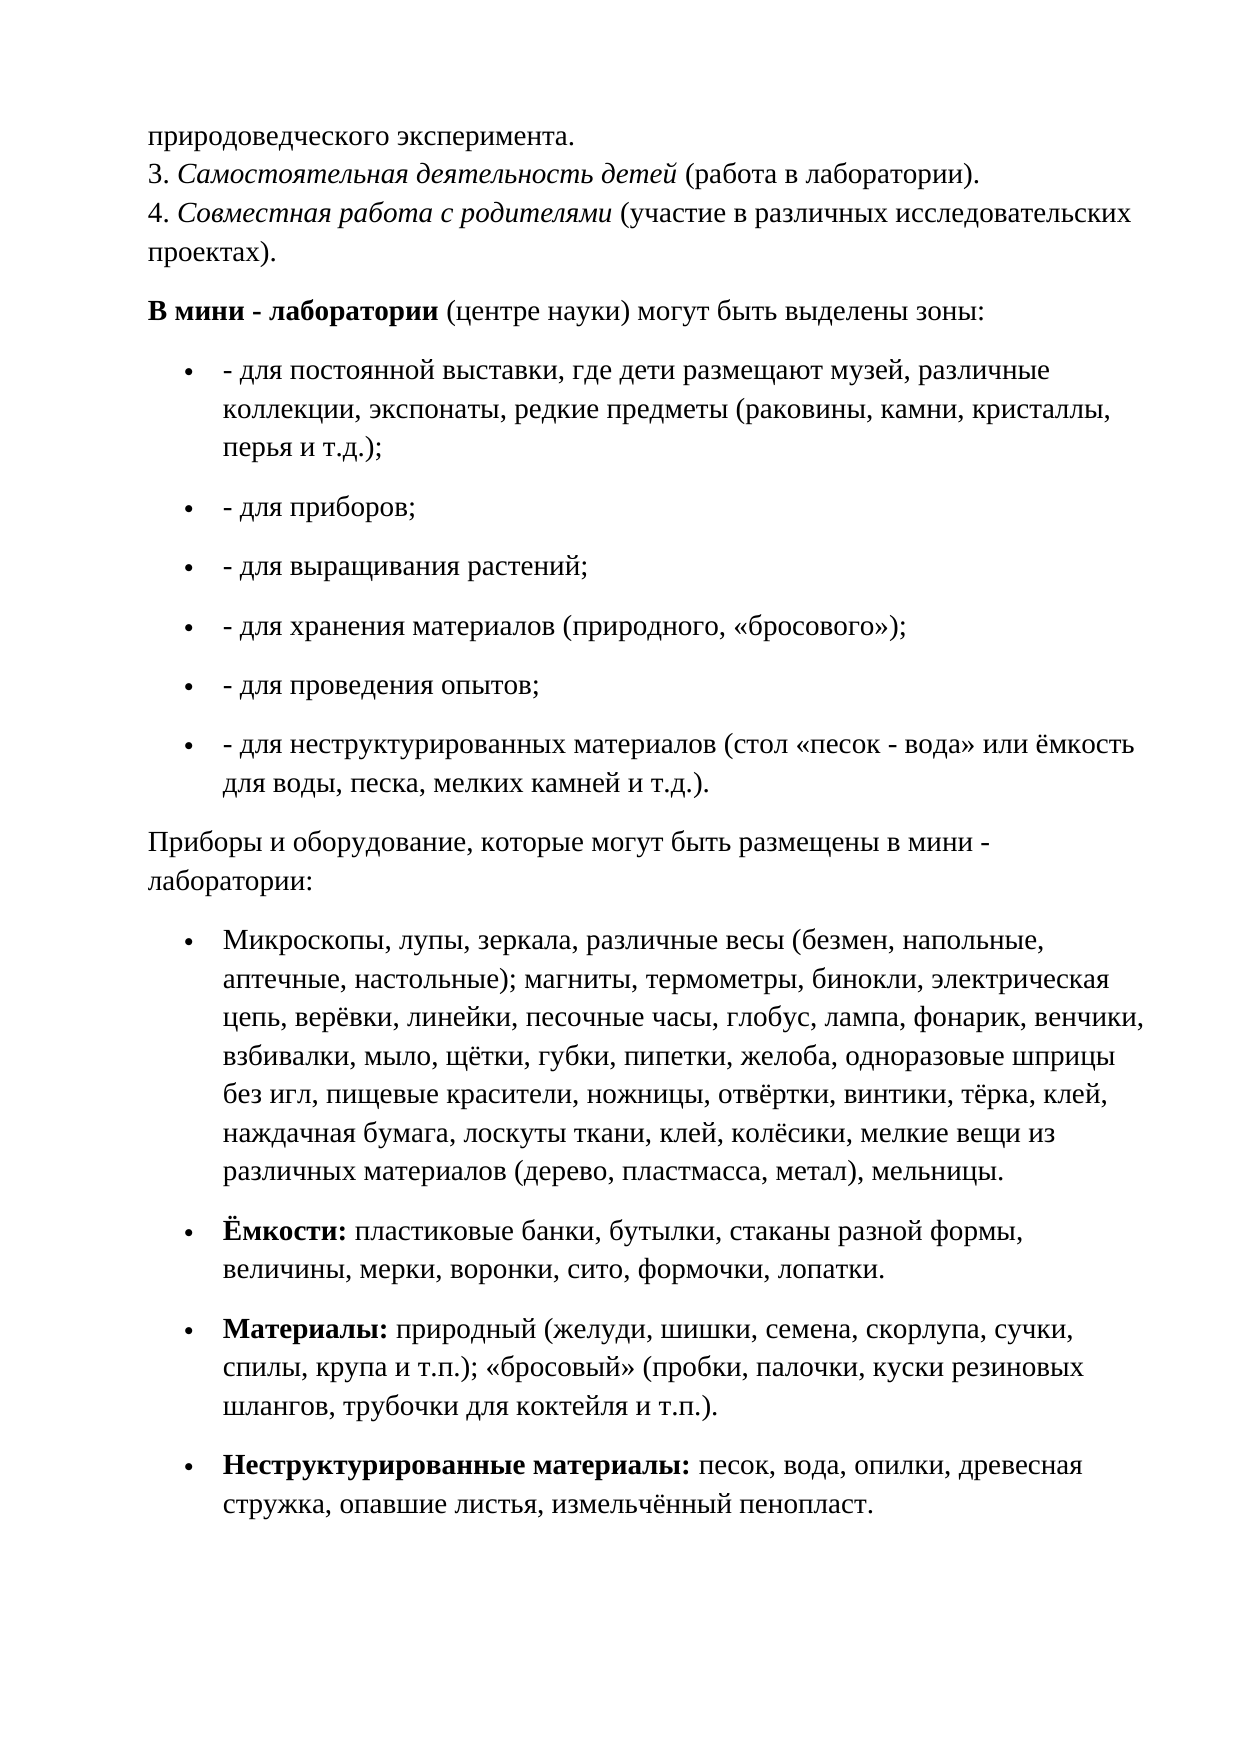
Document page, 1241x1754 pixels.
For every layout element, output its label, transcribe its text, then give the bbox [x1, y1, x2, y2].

list - для приборов; [185, 489, 1152, 522]
list - для постоянной выставки, где дети размещают музей, различные коллекции, экспонаты, редкие предметы (раковины, камни, кристаллы, перья и т.д.); [185, 352, 1152, 463]
list - для неструктурированных материалов (стол «песок - вода» или ёмкость для воды, песка, мелких камней и т.д.). [185, 726, 1152, 798]
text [148, 118, 1152, 267]
list - для хранения материалов (природного, «бросового»); [185, 608, 1152, 641]
list Микроскопы, лупы, зеркала, различные весы (безмен, напольные, аптечные, настольные); магниты, термометры, бинокли, электрическая цепь, верёвки, линейки, песочные часы, глобус, лампа, фонарик, венчики, взбивалки, мыло, щётки, губки, пипетки, желоба, одноразовые шприцы без игл, пищевые красители, ножницы, отвёртки, винтики, тёрка, клей, наждачная бумага, лоскуты ткани, клей, колёсики, мелкие вещи из различных материалов (дерево, пластмасса, метал), мельницы. [185, 922, 1152, 1187]
list Ёмкости: пластиковые банки, бутылки, стаканы разной формы, величины, мерки, воронки, сито, формочки, лопатки. [185, 1213, 1152, 1285]
list - для выращивания растений; [185, 548, 1152, 582]
list - для проведения опытов; [185, 667, 1152, 701]
list Материалы: природный (желуди, шишки, семена, скорлупа, сучки, спилы, крупа и т.п.); «бросовый» (пробки, палочки, куски резиновых шлангов, трубочки для коктейля и т.п.). [185, 1311, 1152, 1421]
list Неструктурированные материалы: песок, вода, опилки, древесная стружка, опавшие листья, измельчённый пенопласт. [185, 1447, 1152, 1519]
text В мини - лаборатории (центре науки) могут быть выделены зоны: [148, 293, 1152, 327]
text Приборы и оборудование, которые могут быть размещены в мини - лаборатории: [148, 824, 1152, 896]
